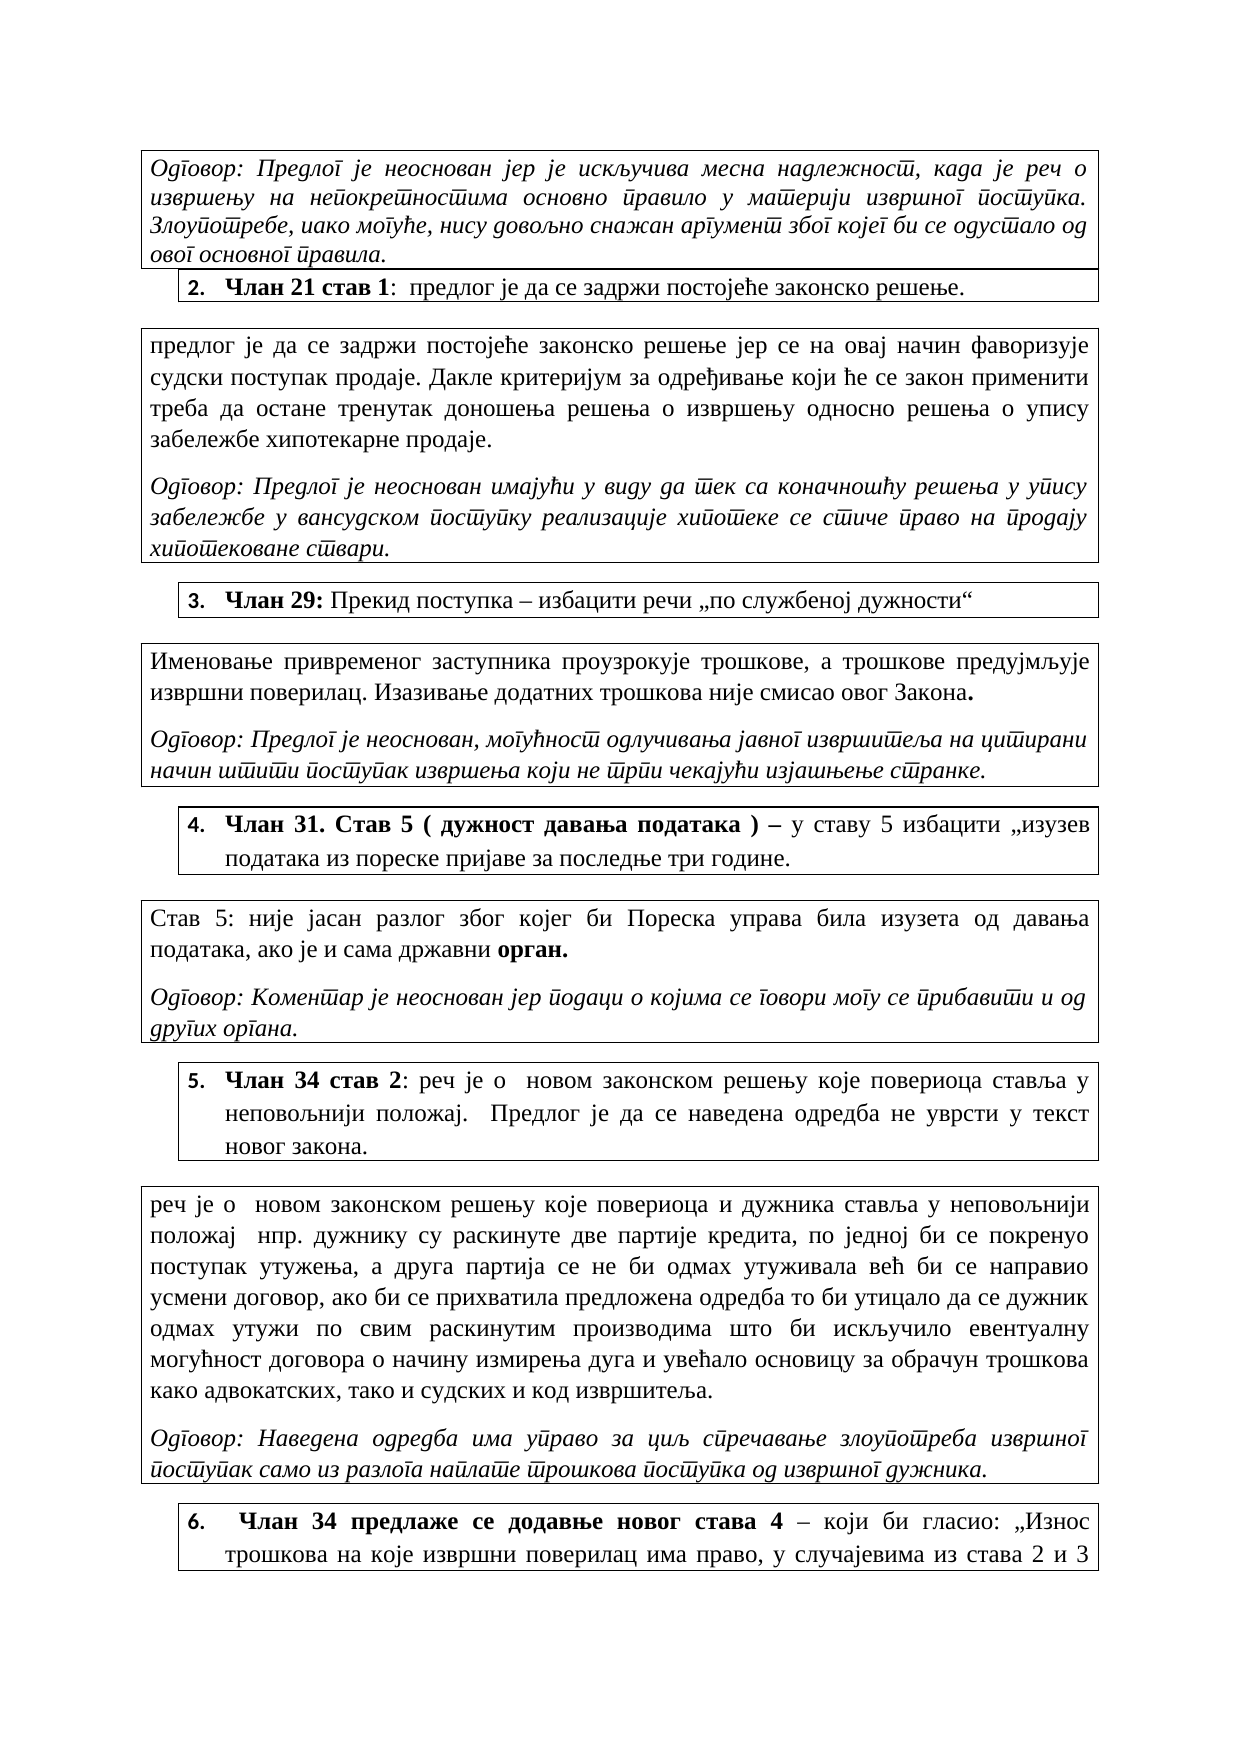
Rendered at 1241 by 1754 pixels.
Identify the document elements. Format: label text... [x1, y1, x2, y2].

text предлог је да се задржи постојеће законско решење јер се на овај начин фаворизује судски поступак продаје. Дакле критеријум за одређивање који ће се закон применити треба да остане тренутак доношења решења о извршењу односно решења о упису забележбе хипотекарне продаје. [142, 329, 1098, 452]
list Члан 34 став 2: реч је о новом законском решењу које повериоца ставља у неповољнији положај. Предлог је да се наведена одредба не уврсти у текст новог закона. [179, 1063, 1098, 1160]
text Одговор: Коментар је неоснован јер подаци о којима се говори могу се прибавити и од других органа. [142, 979, 1098, 1042]
list Члан 29: Прекид поступка – избацити речи „по службеној дужности“ [179, 583, 1098, 617]
text Одговор: Предлог је неоснован јер је искључива месна надлежност, када је реч о извршењу на непокретностима основно правило у материји извршног поступка. Злоупотребе, иако могуће, нису довољно снажан аргумент због којег би се одустало од овог основног правила. [142, 151, 1098, 268]
text Одговор: Предлог је неоснован имајући у виду да тек са коначношћу решења у упису забележбе у вансудском поступку реализације хипотеке се стиче право на продају хипотековане ствари. [142, 468, 1098, 562]
text Став 5: није јасан разлог због којег би Пореска управа била изузета од давања података, ако је и сама државни орган. [142, 901, 1098, 963]
text Одговор: Наведена одредба има управо за циљ спречавање злоупотреба извршног поступак само из разлога наплате трошкова поступка од извршног дужника. [142, 1420, 1098, 1483]
text реч је о новом законском решењу које повериоца и дужника ставља у неповољнији положај нпр. дужнику су раскинуте две партије кредита, по једној би се покренуо поступак утужења, а друга партија се не би одмах утуживала већ би се направио усмени договор, ако би се прихватила предложена одредба то би утицало да се дужник одмах утужи по свим раскинутим производима што би искључило евентуалну могућност договора о начину измирења дуга и увећало основицу за обрачун трошкова како адвокатских, тако и судских и код извршитеља. [142, 1187, 1098, 1404]
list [179, 1504, 1098, 1570]
text Одговор: Предлог је неоснован, могућност одлучивања јавног извршитеља на цитирани начин штити поступак извршења који не трпи чекајући изјашњење странке. [142, 721, 1098, 786]
list Члан 21 став 1: предлог је да се задржи постојеће законско решење. [179, 270, 1098, 301]
list Члан 31. Став 5 ( дужност давања података ) – у ставу 5 избацити „изузев података из пореске пријаве за последње три године. [179, 808, 1098, 874]
text Именовање привременог заступника проузрокује трошкове, а трошкове предујмљује извршни поверилац. Изазивање додатних трошкова није смисао овог Закона. [142, 644, 1098, 706]
